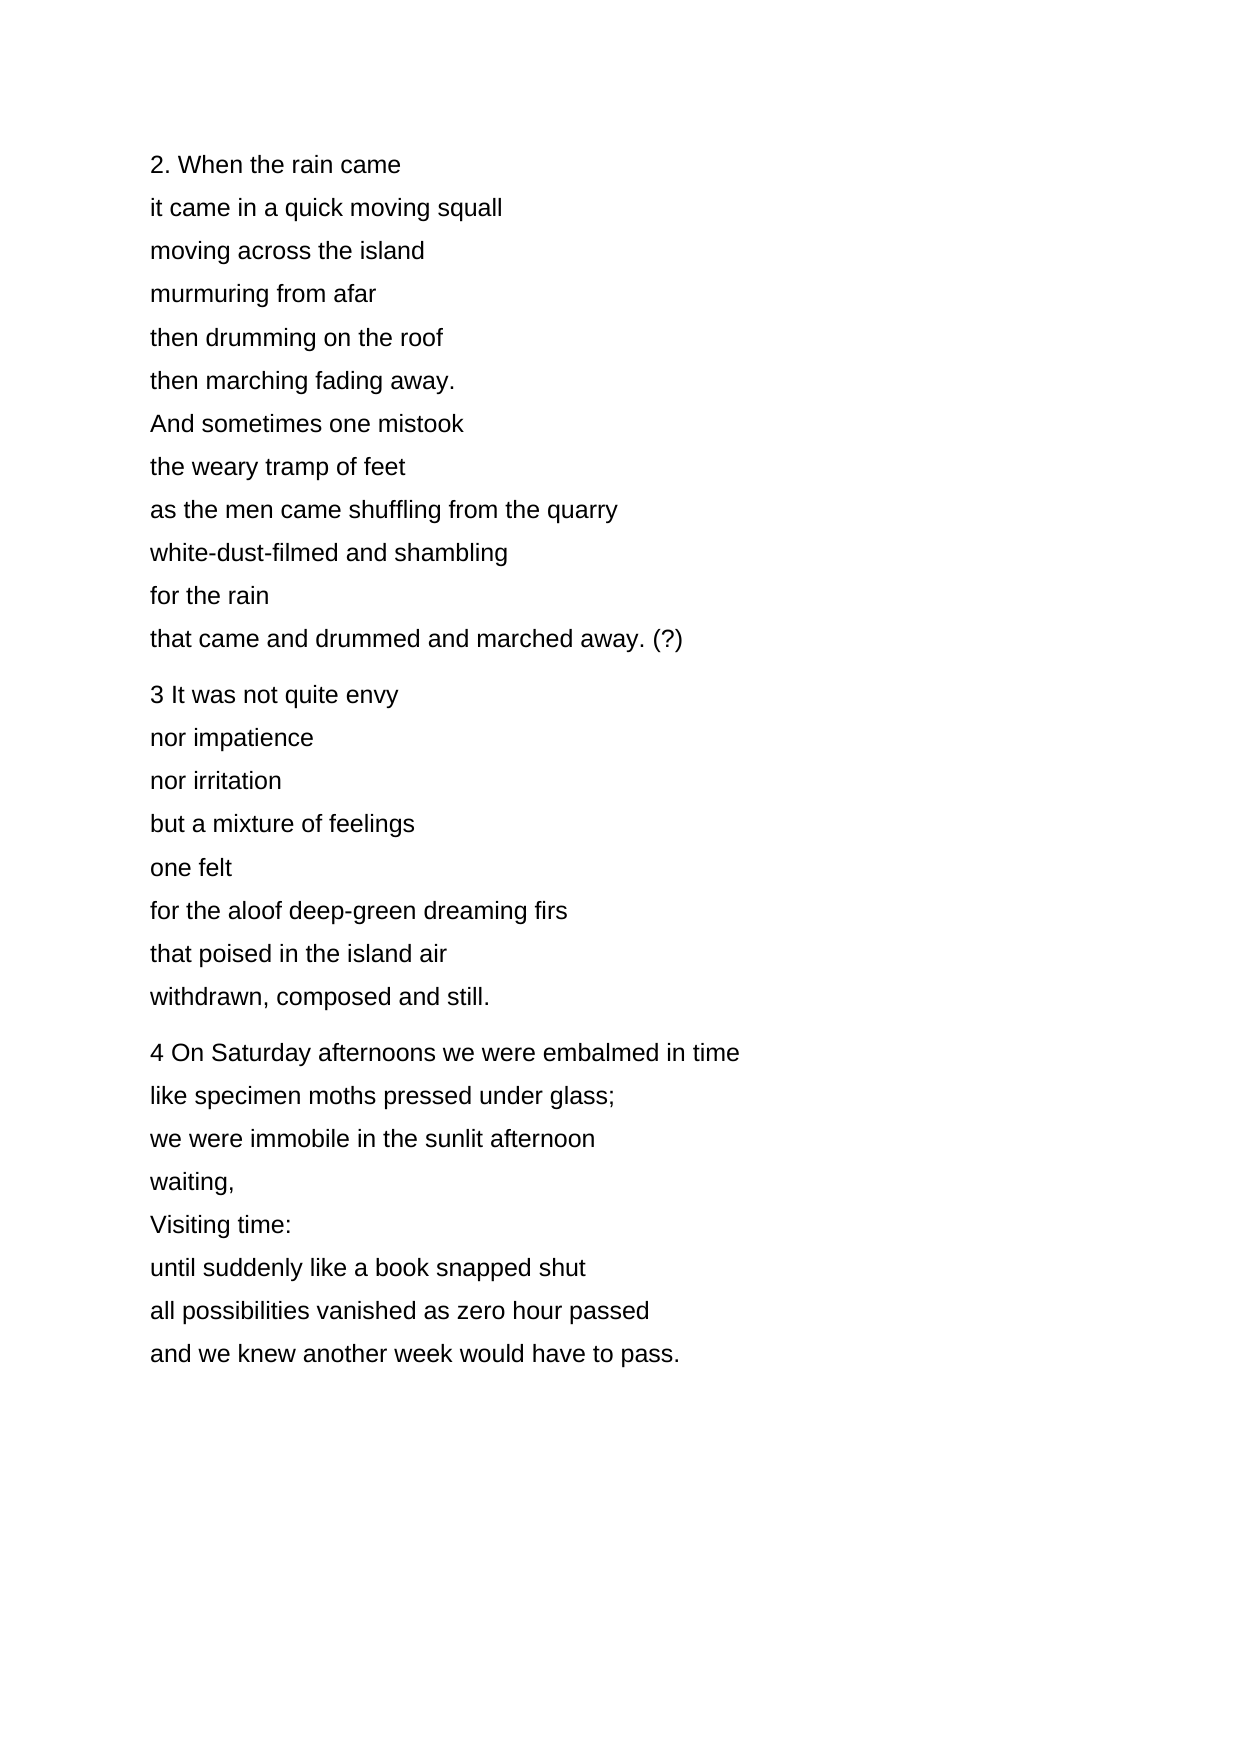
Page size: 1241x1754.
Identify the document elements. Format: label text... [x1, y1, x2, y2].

text but a mixture of feelings [150, 809, 1090, 838]
text nor irritation [150, 766, 1090, 795]
text the weary tramp of feet [150, 452, 1090, 481]
text Visiting time: [150, 1210, 1090, 1239]
text 3 It was not quite envy [150, 680, 1090, 709]
text then marching fading away. [150, 366, 1090, 394]
text 4 On Saturday afternoons we were embalmed in time [150, 1037, 1090, 1066]
text we were immobile in the sunlit afternoon [150, 1124, 1090, 1152]
text all possibilities vanished as zero hour passed [150, 1296, 1090, 1325]
text for the aloof deep-green dreaming firs [150, 896, 1090, 924]
text then drumming on the roof [150, 322, 1090, 351]
text that poised in the island air [150, 939, 1090, 967]
text withdrawn, composed and still. [150, 982, 1090, 1011]
text white-dust-filmed and shambling [150, 538, 1090, 567]
text for the rain [150, 581, 1090, 610]
text 2. When the rain came [150, 150, 1090, 179]
text like specimen moths pressed under glass; [150, 1081, 1090, 1109]
text until suddenly like a book snapped shut [150, 1253, 1090, 1282]
text and we knew another week would have to pass. [150, 1339, 1090, 1368]
text as the men came shuffling from the quarry [150, 495, 1090, 524]
text it came in a quick moving squall [150, 193, 1090, 222]
text And sometimes one mistook [150, 409, 1090, 437]
text that came and drummed and marched away. (?) [150, 624, 1090, 653]
text moving across the island [150, 236, 1090, 265]
text waiting, [150, 1167, 1090, 1196]
text murmuring from afar [150, 279, 1090, 308]
text nor impatience [150, 723, 1090, 752]
text one felt [150, 852, 1090, 881]
